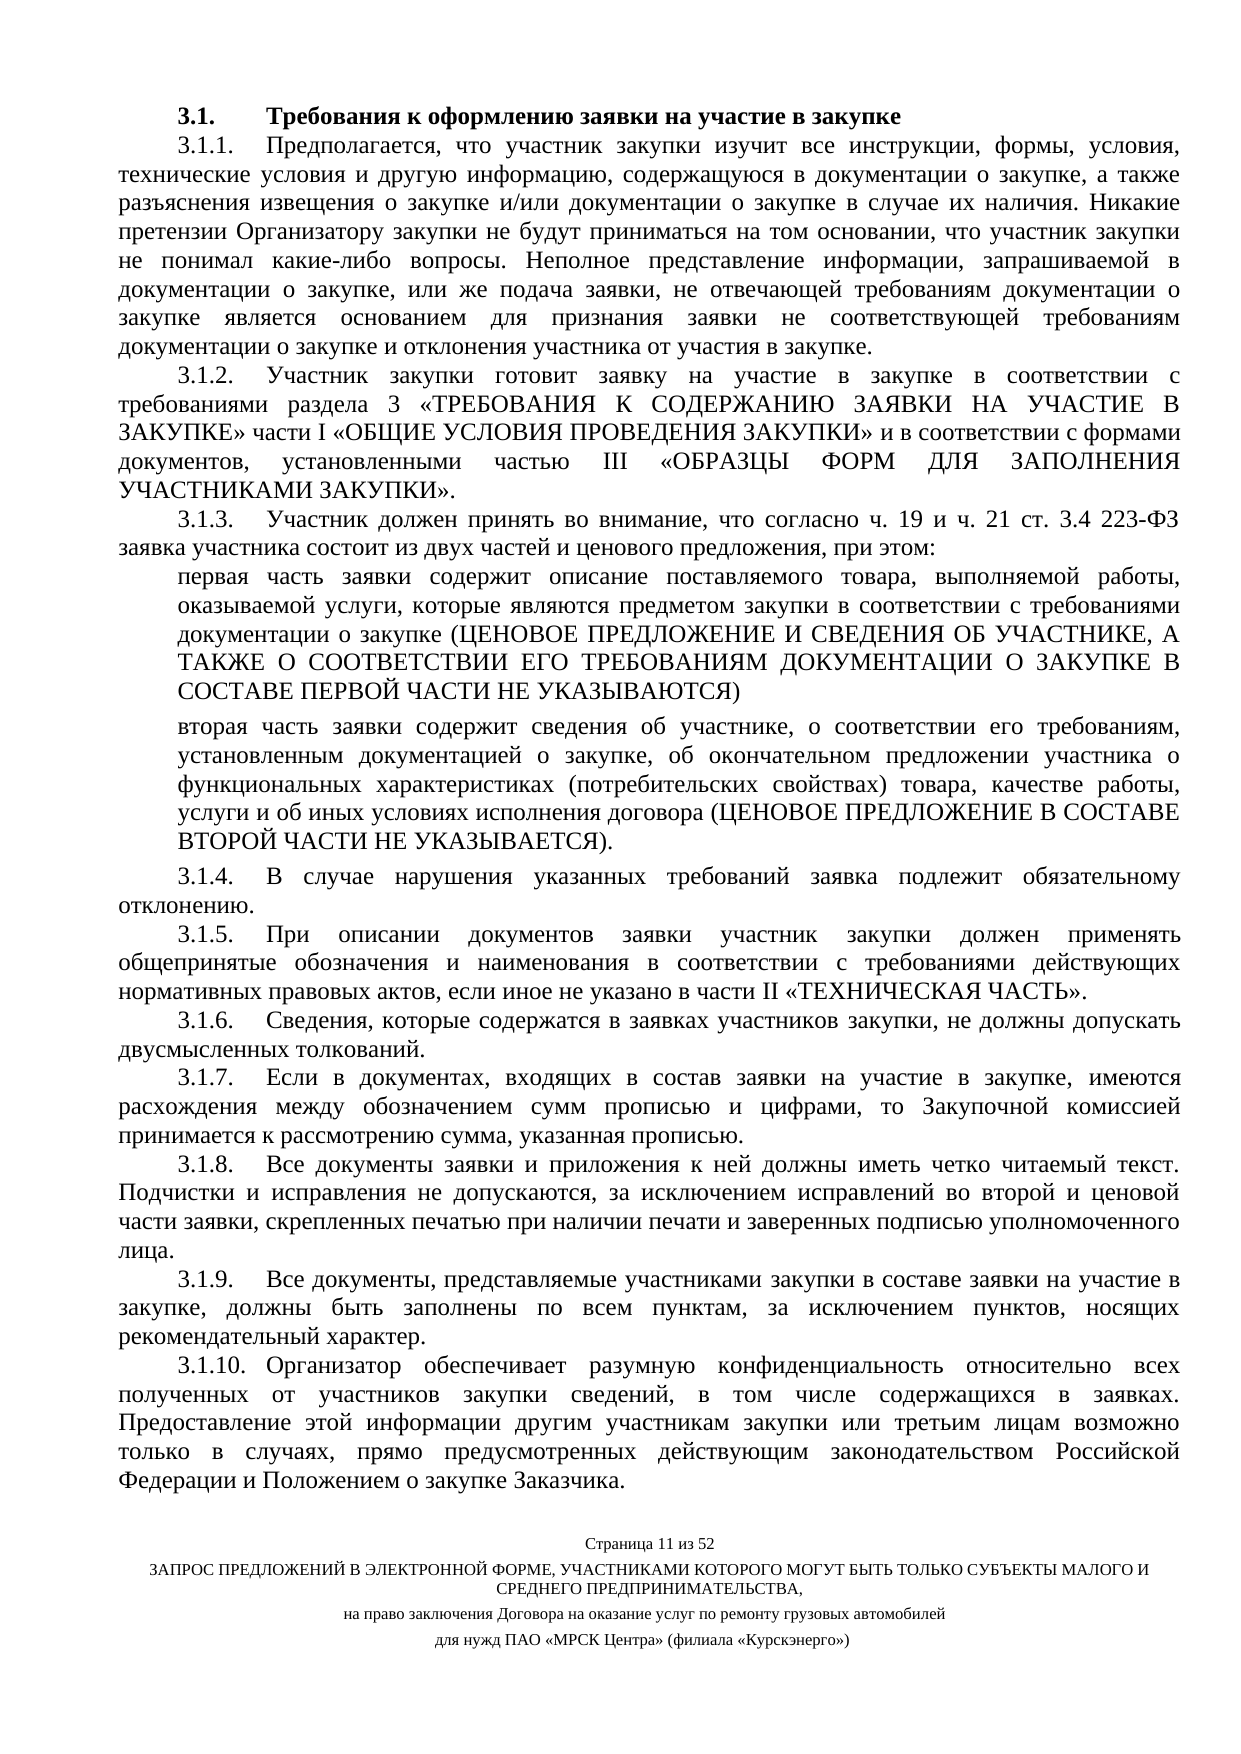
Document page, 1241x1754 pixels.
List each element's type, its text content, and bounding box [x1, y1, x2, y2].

subtitle Если в документах, входящих в состав заявки на участие в закупке, имеются расхождения между обозначением сумм прописью и цифрами, то Закупочной комиссией принимается к рассмотрению сумма, указанная прописью. [118, 1062, 1181, 1149]
subtitle Требования к оформлению заявки на участие в закупке [118, 101, 1181, 130]
subtitle Предполагается, что участник закупки изучит все инструкции, формы, условия, технические условия и другую информацию, содержащуюся в документации о закупке, а также разъяснения извещения о закупке и/или документации о закупке в случае их наличия. Никакие претензии Организатору закупки не будут приниматься на том основании, что участник закупки не понимал какие-либо вопросы. Неполное представление информации, запрашиваемой в документации о закупке, или же подача заявки, не отвечающей требованиям документации о закупке является основанием для признания заявки не соответствующей требованиям документации о закупке и отклонения участника от участия в закупке. [118, 130, 1181, 360]
subtitle В случае нарушения указанных требований заявка подлежит обязательному отклонению. [118, 861, 1181, 919]
subtitle Участник закупки готовит заявку на участие в закупке в соответствии с требованиями раздела 3 «ТРЕБОВАНИЯ К СОДЕРЖАНИЮ ЗАЯВКИ НА УЧАСТИЕ В ЗАКУПКЕ» части I «ОБЩИЕ УСЛОВИЯ ПРОВЕДЕНИЯ ЗАКУПКИ» и в соответствии с формами документов, установленными частью III «ОБРАЗЦЫ ФОРМ ДЛЯ ЗАПОЛНЕНИЯ УЧАСТНИКАМИ ЗАКУПКИ». [118, 360, 1181, 504]
subtitle Все документы, представляемые участниками закупки в составе заявки на участие в закупке, должны быть заполнены по всем пунктам, за исключением пунктов, носящих рекомендательный характер. [118, 1264, 1181, 1350]
subtitle Участник должен принять во внимание, что согласно ч. 19 и ч. 21 ст. 3.4 223-ФЗ заявка участника состоит из двух частей и ценового предложения, при этом: [118, 504, 1181, 561]
subtitle При описании документов заявки участник закупки должен применять общепринятые обозначения и наименования в соответствии с требованиями действующих нормативных правовых актов, если иное не указано в части II «ТЕХНИЧЕСКАЯ ЧАСТЬ». [118, 919, 1181, 1005]
subtitle Организатор обеспечивает разумную конфиденциальность относительно всех полученных от участников закупки сведений, в том числе содержащихся в заявках. Предоставление этой информации другим участникам закупки или третьим лицам возможно только в случаях, прямо предусмотренных действующим законодательством Российской Федерации и Положением о закупке Заказчика. [118, 1350, 1181, 1494]
text первая часть заявки содержит описание поставляемого товара, выполняемой работы, оказываемой услуги, которые являются предметом закупки в соответствии с требованиями документации о закупке (ЦЕНОВОЕ ПРЕДЛОЖЕНИЕ И СВЕДЕНИЯ ОБ УЧАСТНИКЕ, А ТАКЖЕ О СООТВЕТСТВИИ ЕГО ТРЕБОВАНИЯМ ДОКУМЕНТАЦИИ О ЗАКУПКЕ В СОСТАВЕ ПЕРВОЙ ЧАСТИ НЕ УКАЗЫВАЮТСЯ) [177, 561, 1181, 705]
subtitle Все документы заявки и приложения к ней должны иметь четко читаемый текст. Подчистки и исправления не допускаются, за исключением исправлений во второй и ценовой части заявки, скрепленных печатью при наличии печати и заверенных подписью уполномоченного лица. [118, 1149, 1181, 1264]
text вторая часть заявки содержит сведения об участнике, о соответствии его требованиям, установленным документацией о закупке, об окончательном предложении участника о функциональных характеристиках (потребительских свойствах) товара, качестве работы, услуги и об иных условиях исполнения договора (ЦЕНОВОЕ ПРЕДЛОЖЕНИЕ В СОСТАВЕ ВТОРОЙ ЧАСТИ НЕ УКАЗЫВАЕТСЯ). [177, 711, 1181, 855]
subtitle Сведения, которые содержатся в заявках участников закупки, не должны допускать двусмысленных толкований. [118, 1005, 1181, 1062]
